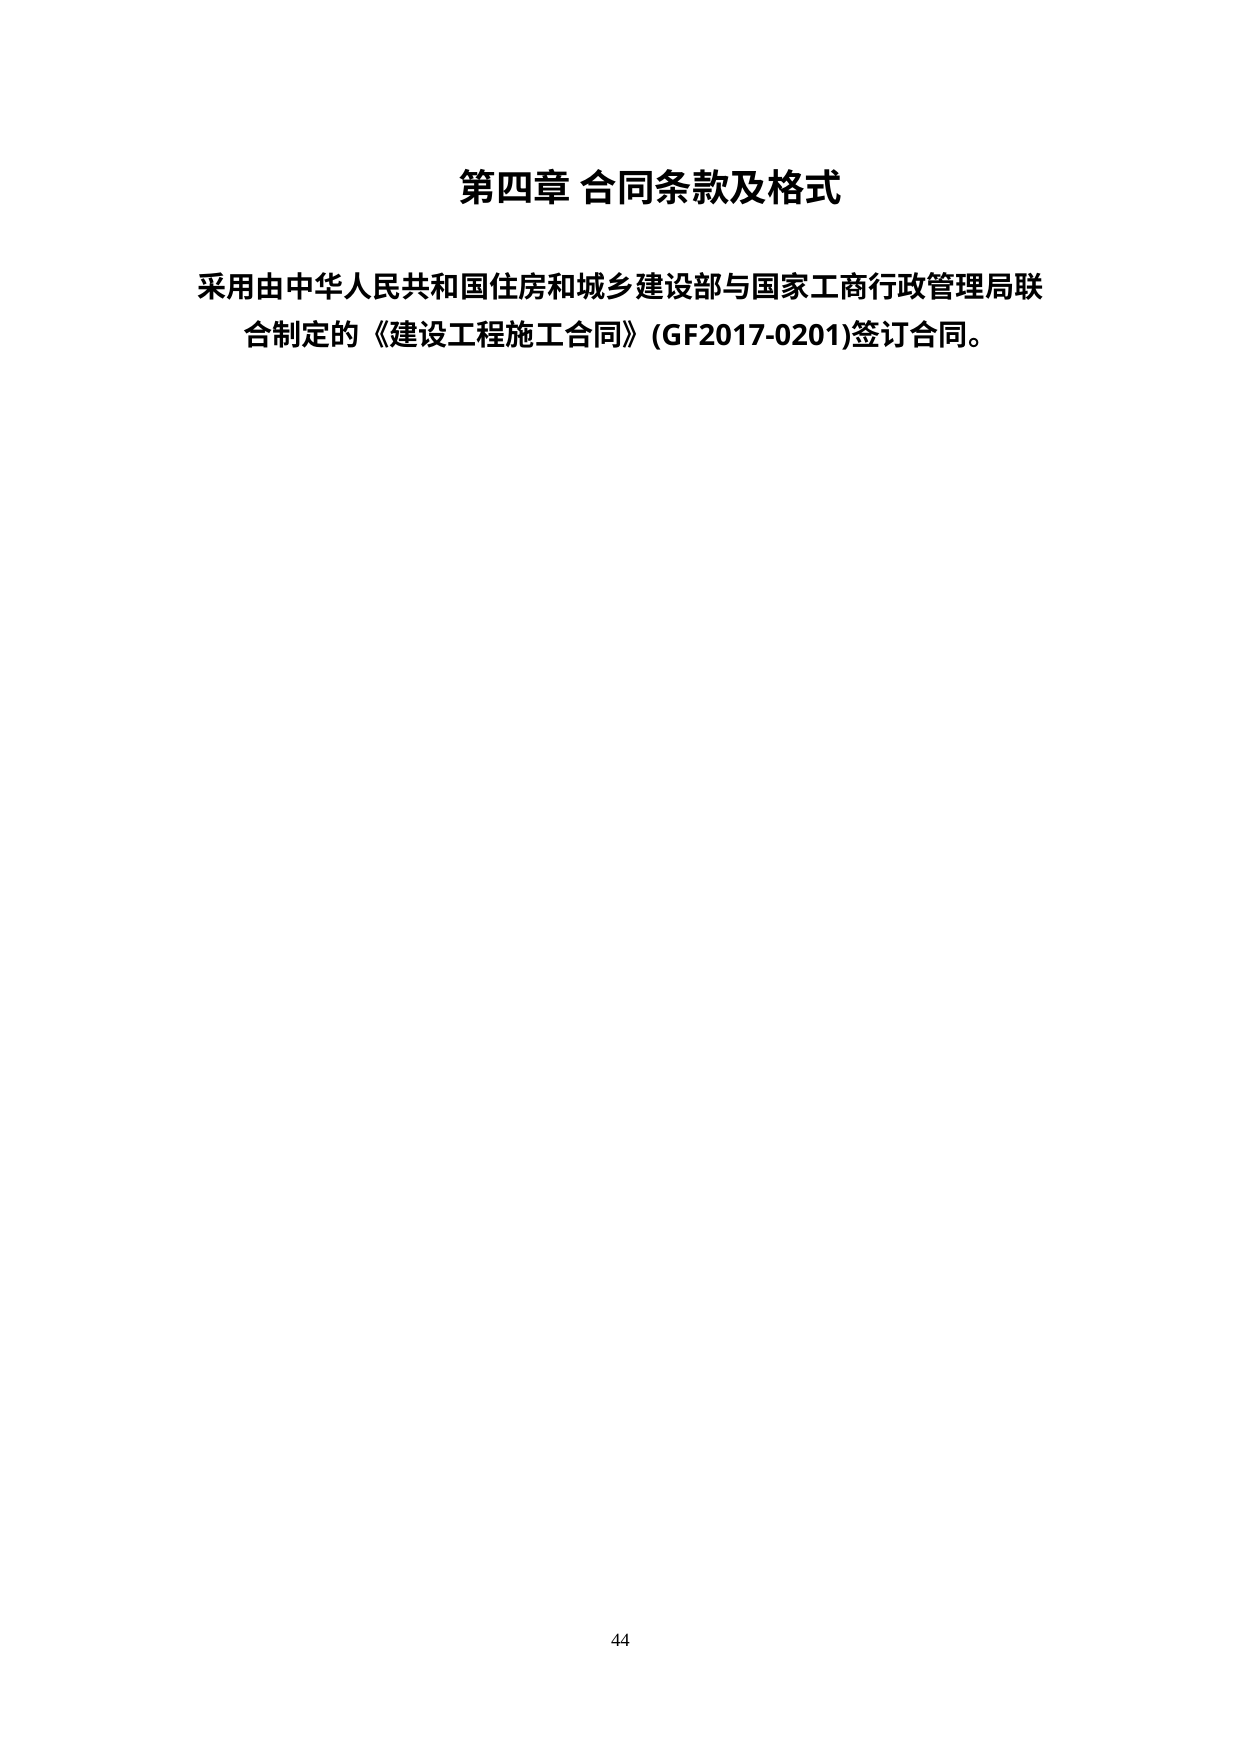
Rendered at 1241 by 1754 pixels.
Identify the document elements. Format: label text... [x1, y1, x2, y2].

text 第四章 合同条款及格式 [187, 137, 1113, 233]
text 采用由中华人民共和国住房和城乡建设部与国家工商行政管理局联合制定的《建设工程施工合同》(GF2017-0201)签订合同。 [187, 260, 1053, 357]
